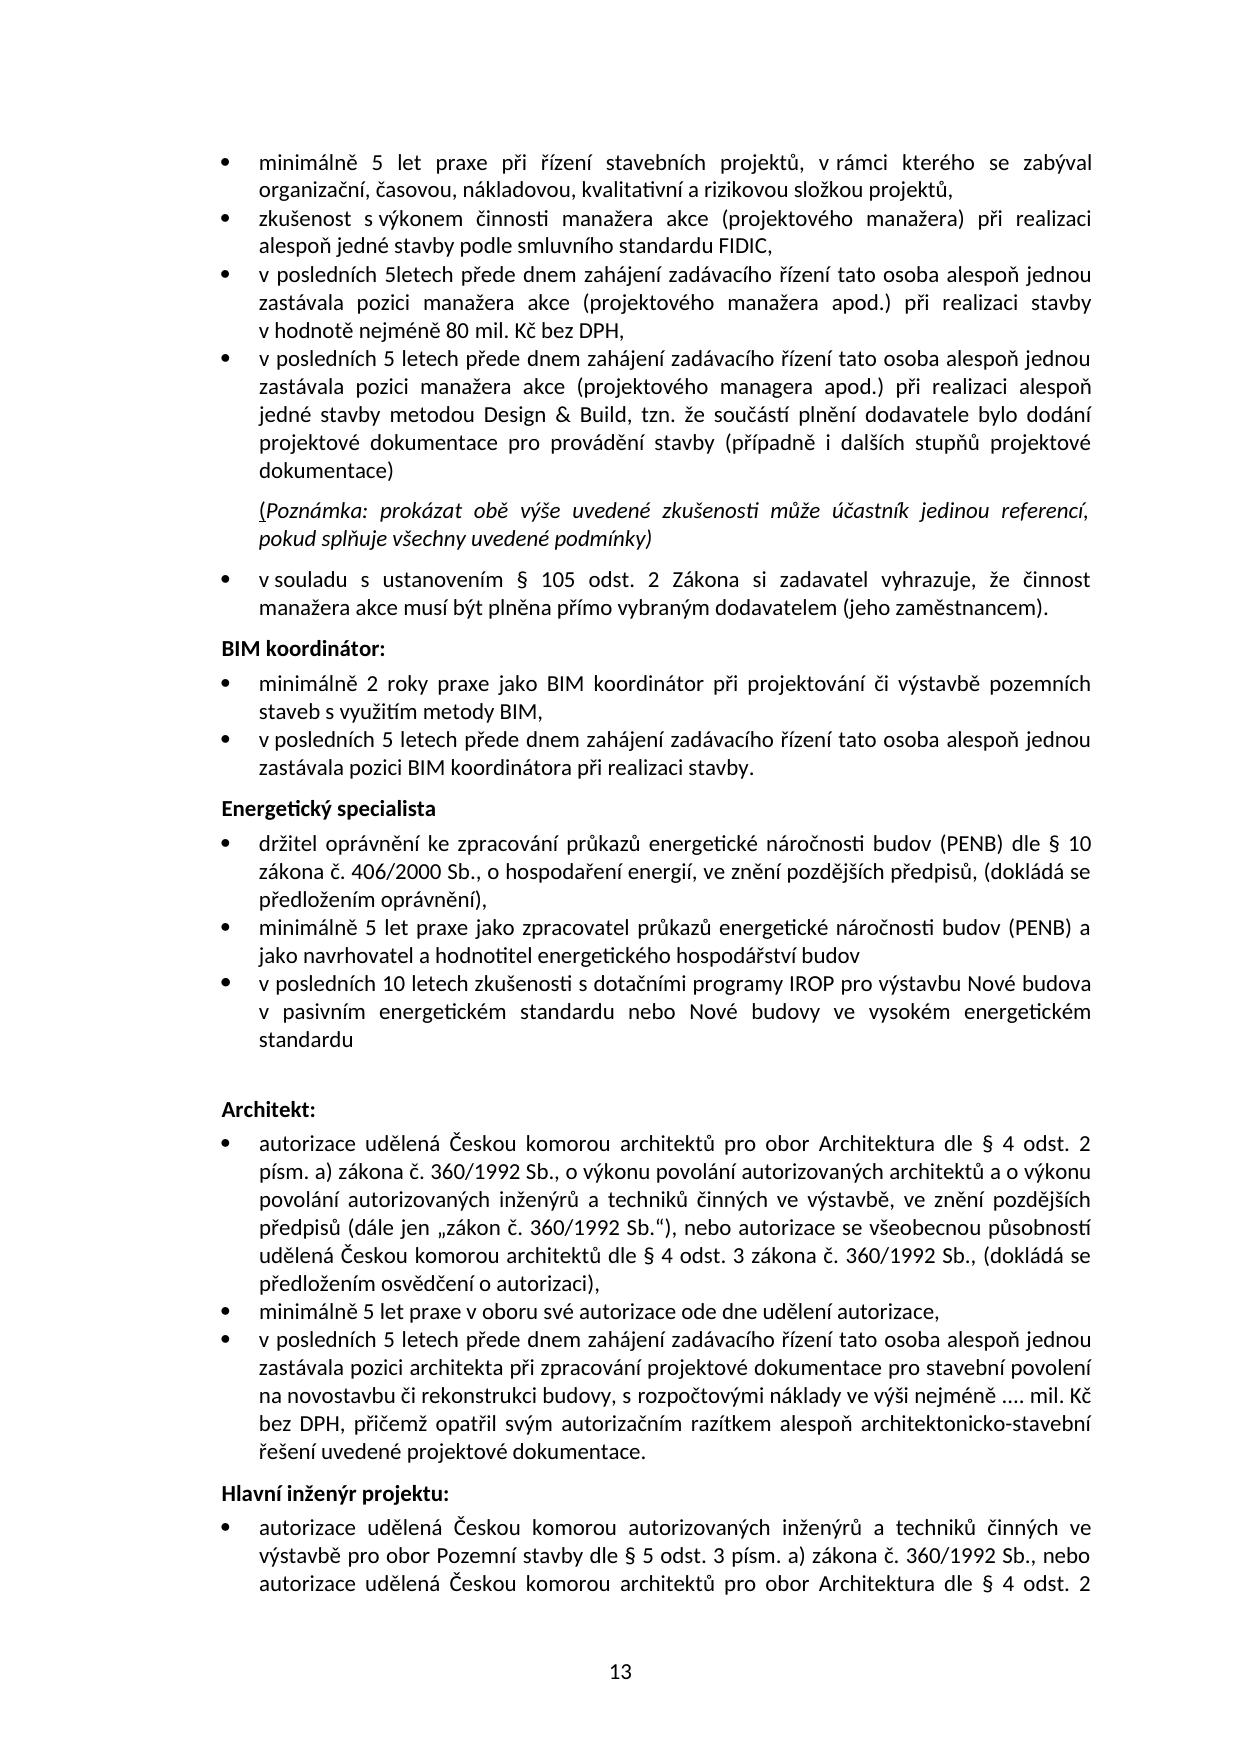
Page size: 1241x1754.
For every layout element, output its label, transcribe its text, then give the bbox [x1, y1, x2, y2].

list minimálně 5 let praxe v oboru své autorizace ode dne udělení autorizace, [221, 1297, 1093, 1325]
list v posledních 10 letech zkušenosti s dotačními programy IROP pro výstavbu Nové budova v pasivním energetickém standardu nebo Nové budovy ve vysokém energetickém standardu [221, 969, 1093, 1053]
list minimálně 5 let praxe při řízení stavebních projektů, v rámci kterého se zabýval organizační, časovou, nákladovou, kvalitativní a rizikovou složkou projektů, [221, 148, 1093, 204]
list v posledních 5 letech přede dnem zahájení zadávacího řízení tato osoba alespoň jednou zastávala pozici manažera akce (projektového managera apod.) při realizaci alespoň jedné stavby metodou Design & Build, tzn. že součástí plnění dodavatele bylo dodání projektové dokumentace pro provádění stavby (případně i dalších stupňů projektové dokumentace) [221, 344, 1093, 484]
text Energetický specialista [148, 793, 1093, 823]
list minimálně 5 let praxe jako zpracovatel průkazů energetické náročnosti budov (PENB) a jako navrhovatel a hodnotitel energetického hospodářství budov [221, 913, 1093, 969]
text Hlavní inženýr projektu: [148, 1478, 1093, 1507]
list v souladu s ustanovením § 105 odst. 2 Zákona si zadavatel vyhrazuje, že činnost manažera akce musí být plněna přímo vybraným dodavatelem (jeho zaměstnancem). [221, 565, 1093, 621]
list držitel oprávnění ke zpracování průkazů energetické náročnosti budov (PENB) dle § 10 zákona č. 406/2000 Sb., o hospodaření energií, ve znění pozdějších předpisů, (dokládá se předložením oprávnění), [221, 829, 1093, 913]
list v posledních 5 letech přede dnem zahájení zadávacího řízení tato osoba alespoň jednou zastávala pozici architekta při zpracování projektové dokumentace pro stavební povolení na novostavbu či rekonstrukci budovy, s rozpočtovými náklady ve výši nejméně .... mil. Kč bez DPH, přičemž opatřil svým autorizačním razítkem alespoň architektonicko-stavební řešení uvedené projektové dokumentace. [221, 1325, 1093, 1465]
list zkušenost s výkonem činnosti manažera akce (projektového manažera) při realizaci alespoň jedné stavby podle smluvního standardu FIDIC, [221, 204, 1093, 260]
list autorizace udělená Českou komorou architektů pro obor Architektura dle § 4 odst. 2 písm. a) zákona č. 360/1992 Sb., o výkonu povolání autorizovaných architektů a o výkonu povolání autorizovaných inženýrů a techniků činných ve výstavbě, ve znění pozdějších předpisů (dále jen „zákon č. 360/1992 Sb.“), nebo autorizace se všeobecnou působností udělená Českou komorou architektů dle § 4 odst. 3 zákona č. 360/1992 Sb., (dokládá se předložením osvědčení o autorizaci), [221, 1129, 1093, 1297]
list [221, 1513, 1093, 1597]
list (Poznámka: prokázat obě výše uvedené zkušenosti může účastník jedinou referencí, pokud splňuje všechny uvedené podmínky) [259, 496, 1093, 552]
text BIM koordinátor: [148, 633, 1093, 663]
text Architekt: [148, 1093, 1093, 1123]
list minimálně 2 roky praxe jako BIM koordinátor při projektování či výstavbě pozemních staveb s využitím metody BIM, [221, 669, 1093, 725]
list v posledních 5 letech přede dnem zahájení zadávacího řízení tato osoba alespoň jednou zastávala pozici BIM koordinátora při realizaci stavby. [221, 725, 1093, 781]
list v posledních 5letech přede dnem zahájení zadávacího řízení tato osoba alespoň jednou zastávala pozici manažera akce (projektového manažera apod.) při realizaci stavby v hodnotě nejméně 80 mil. Kč bez DPH, [221, 260, 1093, 344]
